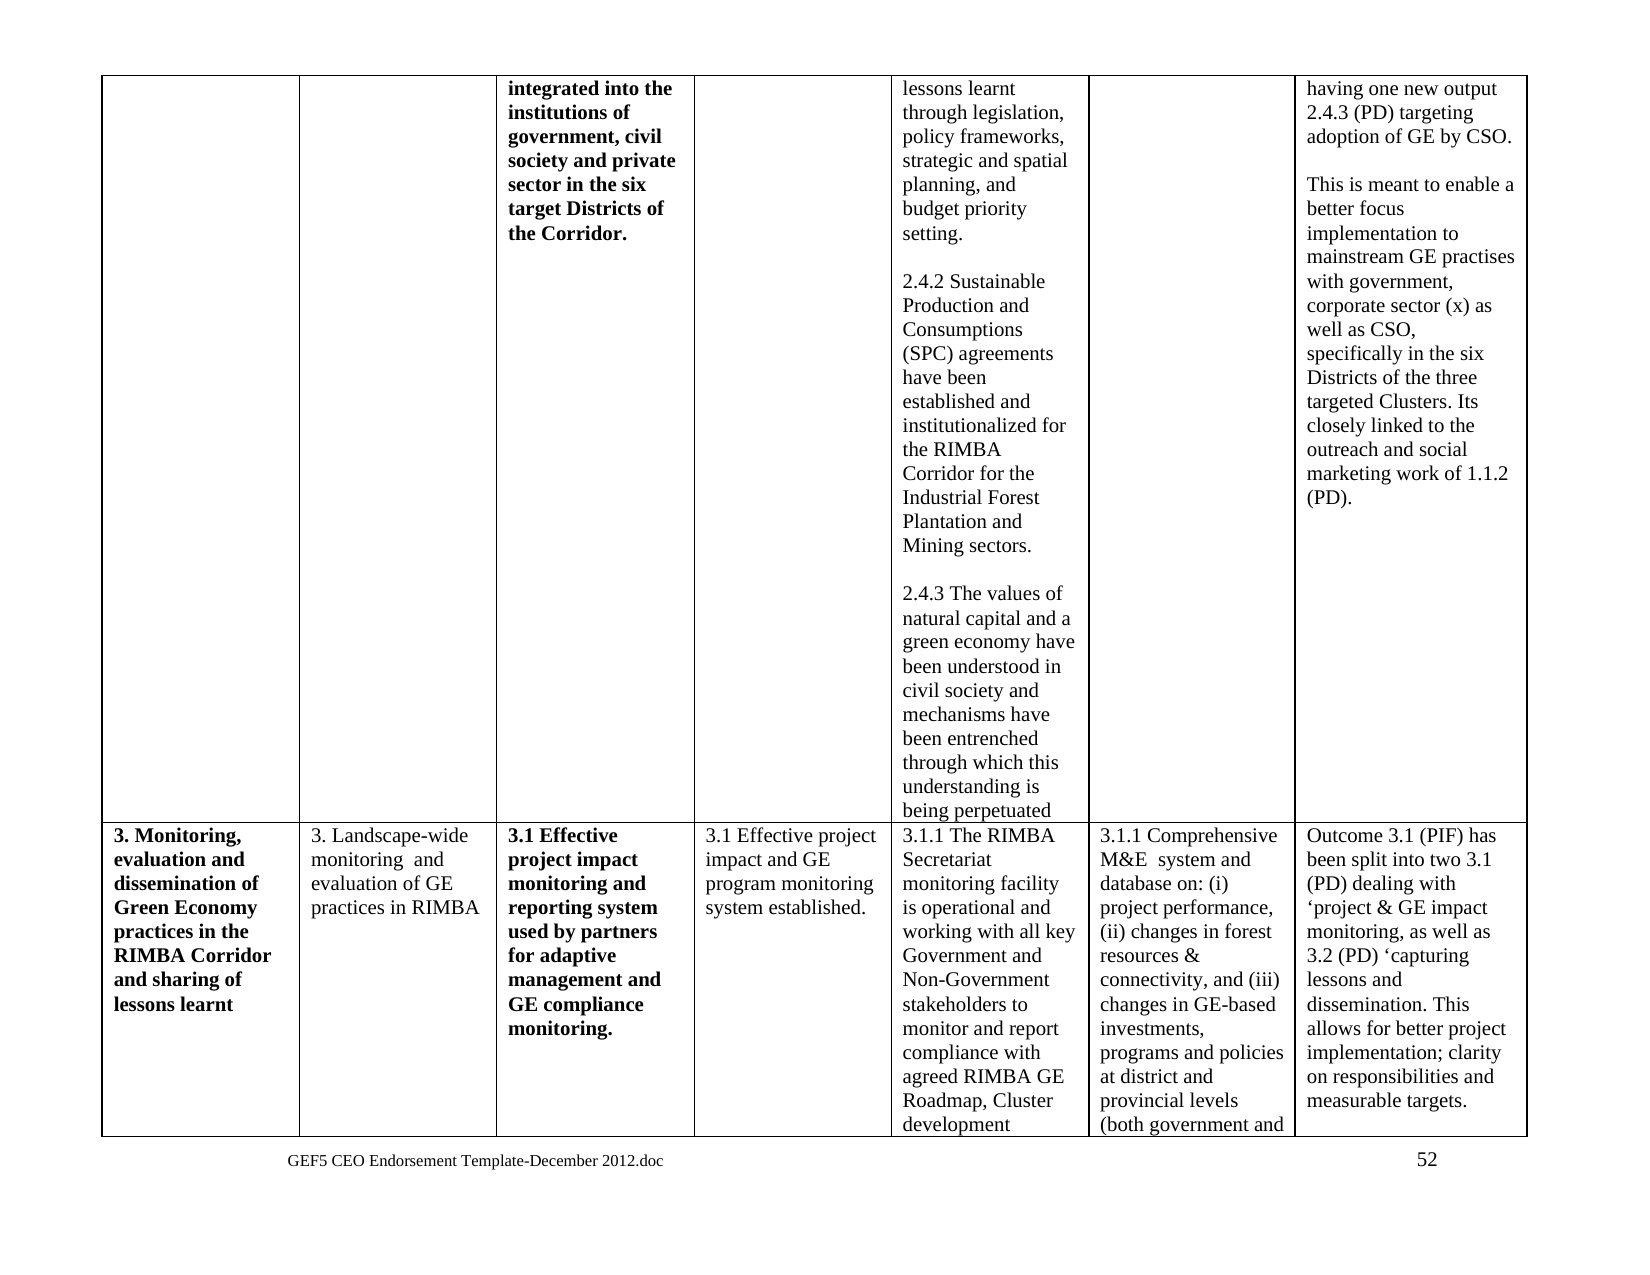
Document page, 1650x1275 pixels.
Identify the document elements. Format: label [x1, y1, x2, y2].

table_cell [300, 823, 496, 1136]
table_cell [1090, 76, 1294, 822]
table_cell [1296, 76, 1526, 822]
table_cell [103, 823, 299, 1136]
table_cell [300, 76, 496, 822]
table_cell [497, 823, 694, 1136]
table_cell [695, 76, 891, 822]
table_cell [497, 76, 694, 822]
table_cell [892, 76, 1088, 822]
table_cell [695, 823, 891, 1136]
table_cell [103, 76, 299, 822]
table_cell [1296, 823, 1526, 1136]
table_cell [1090, 823, 1294, 1136]
table_cell [892, 823, 1088, 1136]
